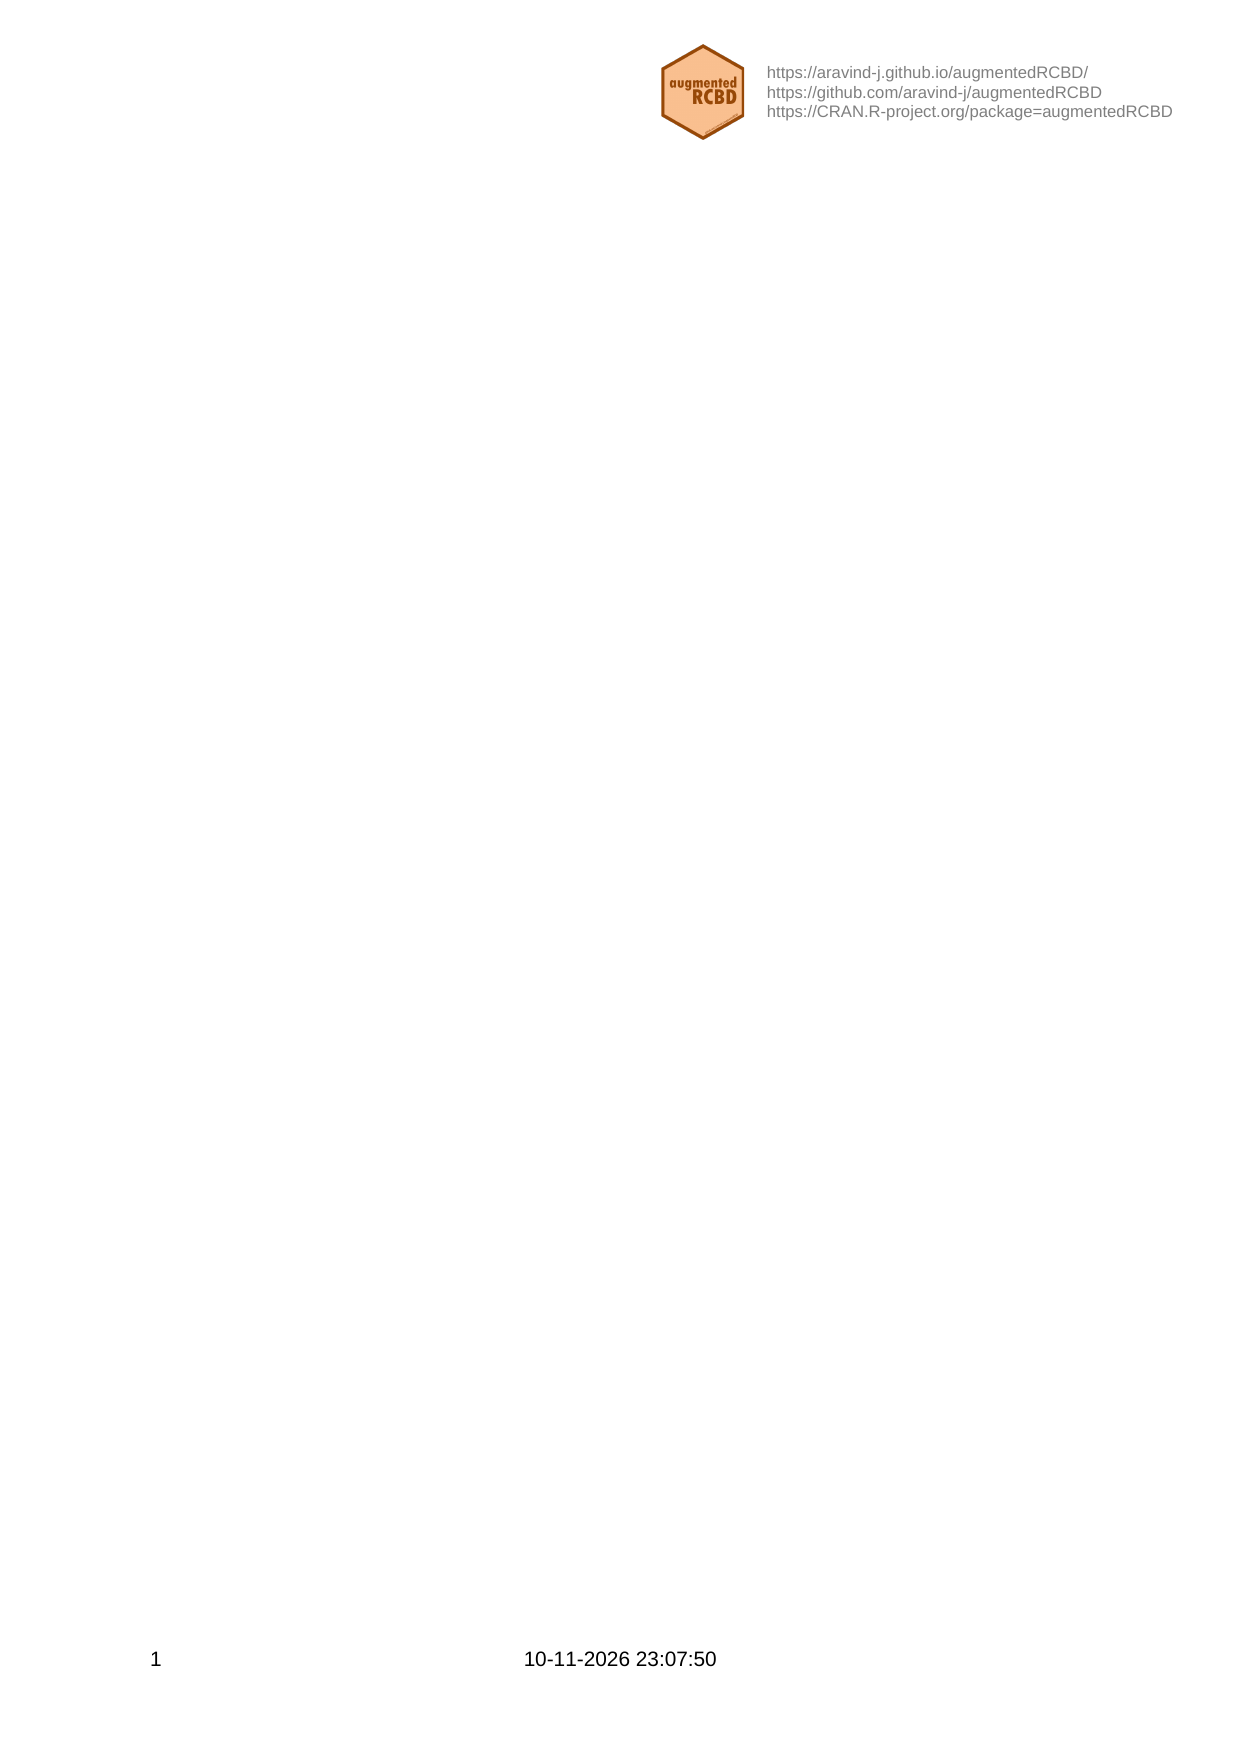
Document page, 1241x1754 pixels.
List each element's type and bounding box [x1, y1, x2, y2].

picture [661, 44, 745, 140]
